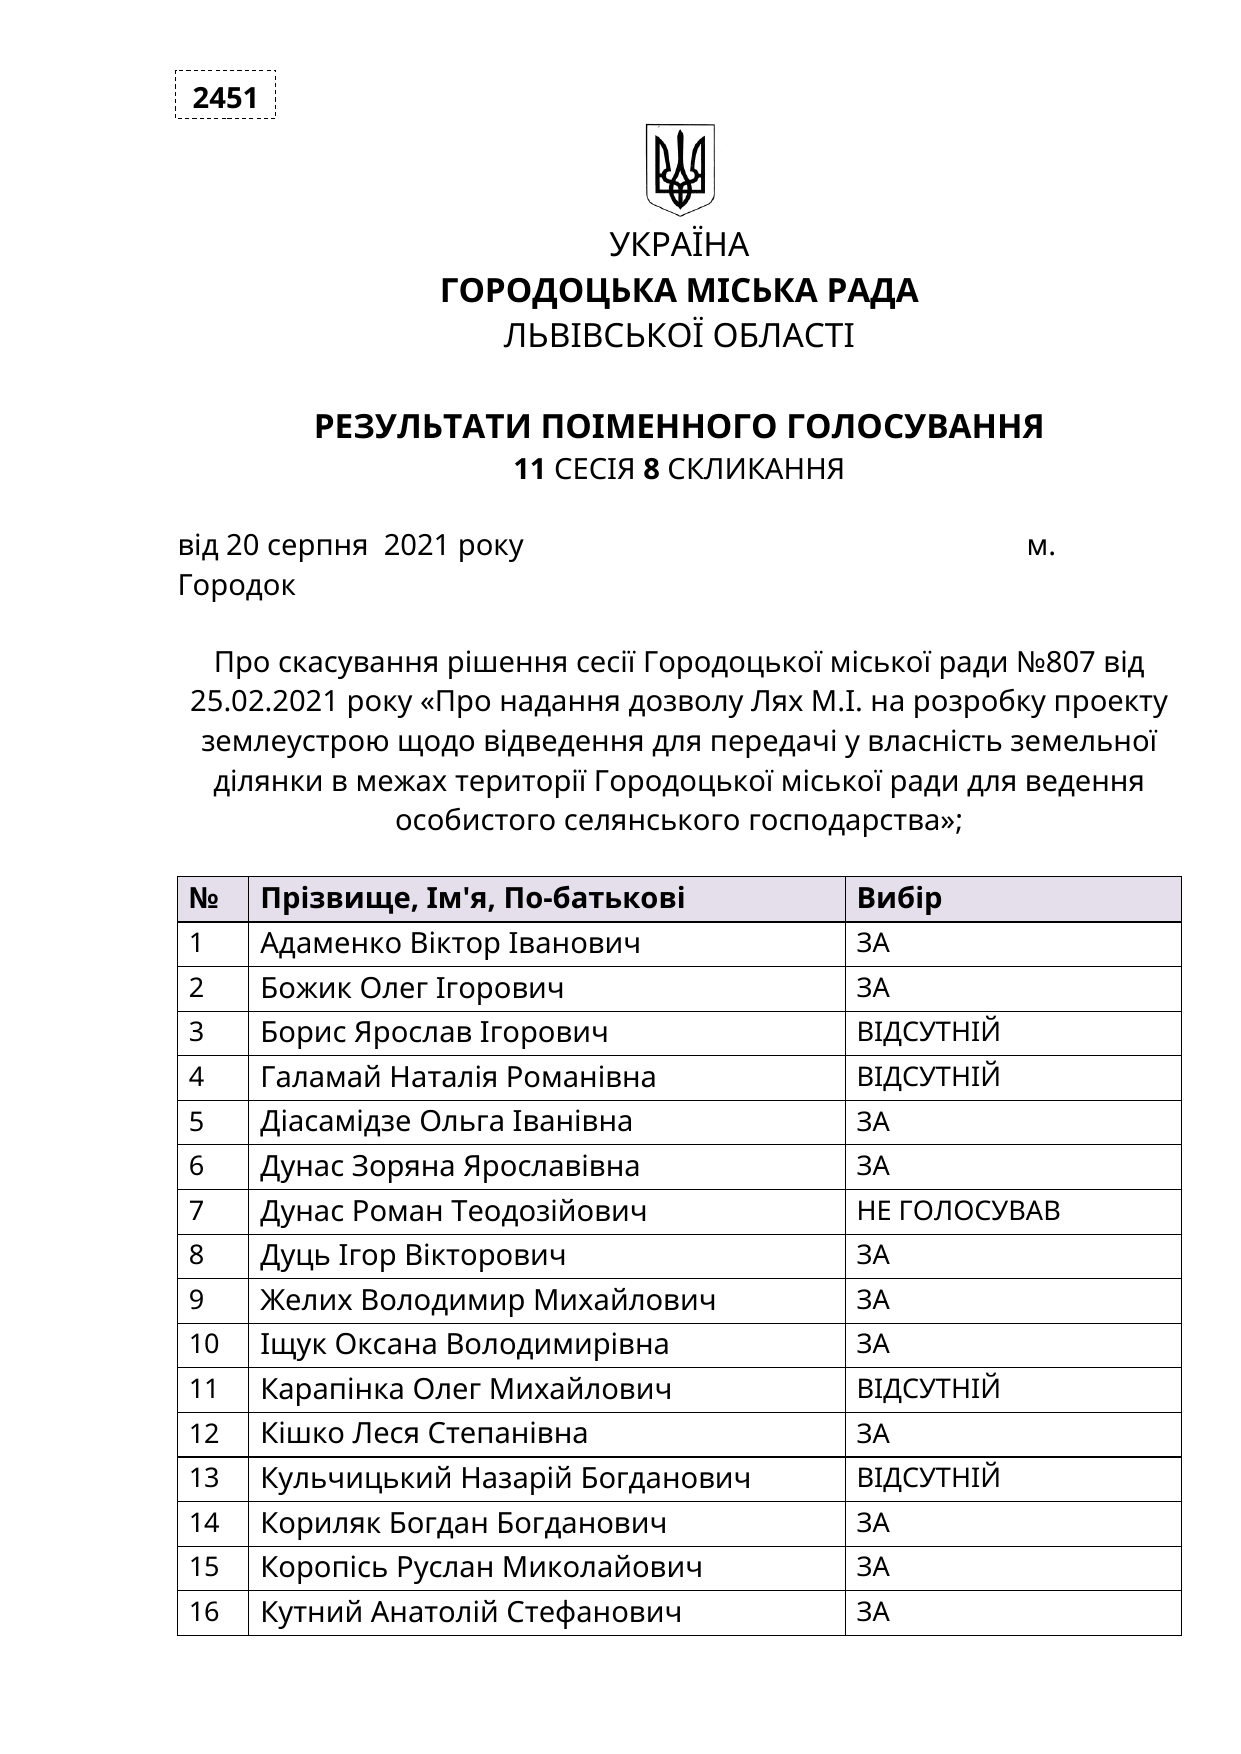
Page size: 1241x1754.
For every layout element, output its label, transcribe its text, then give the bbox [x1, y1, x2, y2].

table_cell 13 [178, 1458, 248, 1501]
table_cell ЗА [846, 1101, 1181, 1144]
text УКРАЇНА [177, 221, 1181, 266]
table_cell ЗА [846, 1145, 1181, 1189]
table_cell 15 [178, 1547, 248, 1590]
table_cell Діасамідзе Ольга Іванівна [249, 1101, 845, 1144]
table_cell 11 [178, 1368, 248, 1412]
table_cell 14 [178, 1502, 248, 1546]
table_cell Дунас Зоряна Ярославівна [249, 1145, 845, 1189]
table_cell Кішко Леся Степанівна [249, 1413, 845, 1456]
table_cell ЗА [846, 1502, 1181, 1546]
table_header Прізвище, Ім'я, По-батькові [249, 877, 845, 921]
table_cell ЗА [846, 1591, 1181, 1635]
table_cell 1 [178, 923, 248, 966]
table_cell Кутний Анатолій Стефанович [249, 1591, 845, 1635]
table_cell ЗА [846, 1547, 1181, 1590]
table_cell ВІДСУТНІЙ [846, 1368, 1181, 1412]
table_cell 3 [178, 1012, 248, 1055]
table_cell 4 [178, 1056, 248, 1100]
table_header № [178, 877, 248, 921]
table_cell Карапінка Олег Михайлович [249, 1368, 845, 1412]
table_cell Желих Володимир Михайлович [249, 1279, 845, 1323]
table_header Вибір [846, 877, 1181, 921]
table_cell Дуць Ігор Вікторович [249, 1235, 845, 1278]
table_cell Адаменко Віктор Іванович [249, 923, 845, 966]
table_cell Кориляк Богдан Богданович [249, 1502, 845, 1546]
table_cell 2 [178, 967, 248, 1011]
table_cell ЗА [846, 1413, 1181, 1456]
text від 20 серпня 2021 року м. Городок [177, 525, 1181, 604]
table_cell НЕ ГОЛОСУВАВ [846, 1190, 1181, 1233]
text ГОРОДОЦЬКА МІСЬКА РАДА [177, 266, 1181, 312]
table_cell ВІДСУТНІЙ [846, 1056, 1181, 1100]
text ЛЬВІВСЬКОЇ ОБЛАСТІ [177, 312, 1181, 357]
table_cell Божик Олег Ігорович [249, 967, 845, 1011]
picture [633, 118, 726, 221]
table_cell 8 [178, 1235, 248, 1278]
table_cell ЗА [846, 1235, 1181, 1278]
table_cell Галамай Наталія Романівна [249, 1056, 845, 1100]
text Про скасування рішення сесії Городоцької міської ради №807 від 25.02.2021 року «Про надання дозволу Лях М.І. на розробку проекту землеустрою щодо відведення для передачі у власність земельної ділянки в межах території Городоцької міської ради для ведення особистого селянського господарства»; [177, 641, 1181, 839]
table_cell Іщук Оксана Володимирівна [249, 1324, 845, 1367]
table_cell ЗА [846, 1279, 1181, 1323]
table_cell Коропісь Руслан Миколайович [249, 1547, 845, 1590]
table_cell ЗА [846, 967, 1181, 1011]
table_cell Кульчицький Назарій Богданович [249, 1458, 845, 1501]
table_cell ЗА [846, 923, 1181, 966]
table_cell 10 [178, 1324, 248, 1367]
table_cell 9 [178, 1279, 248, 1323]
table_cell 7 [178, 1190, 248, 1233]
table_cell ВІДСУТНІЙ [846, 1458, 1181, 1501]
table_cell Дунас Роман Теодозійович [249, 1190, 845, 1233]
text 11 СЕСІЯ 8 СКЛИКАННЯ [177, 448, 1181, 488]
table_cell 12 [178, 1413, 248, 1456]
table_cell Борис Ярослав Ігорович [249, 1012, 845, 1055]
table_cell 6 [178, 1145, 248, 1189]
table_cell 5 [178, 1101, 248, 1144]
table_cell ВІДСУТНІЙ [846, 1012, 1181, 1055]
table_cell ЗА [846, 1324, 1181, 1367]
table_cell 16 [178, 1591, 248, 1635]
text РЕЗУЛЬТАТИ ПОІМЕННОГО ГОЛОСУВАННЯ [177, 403, 1181, 448]
